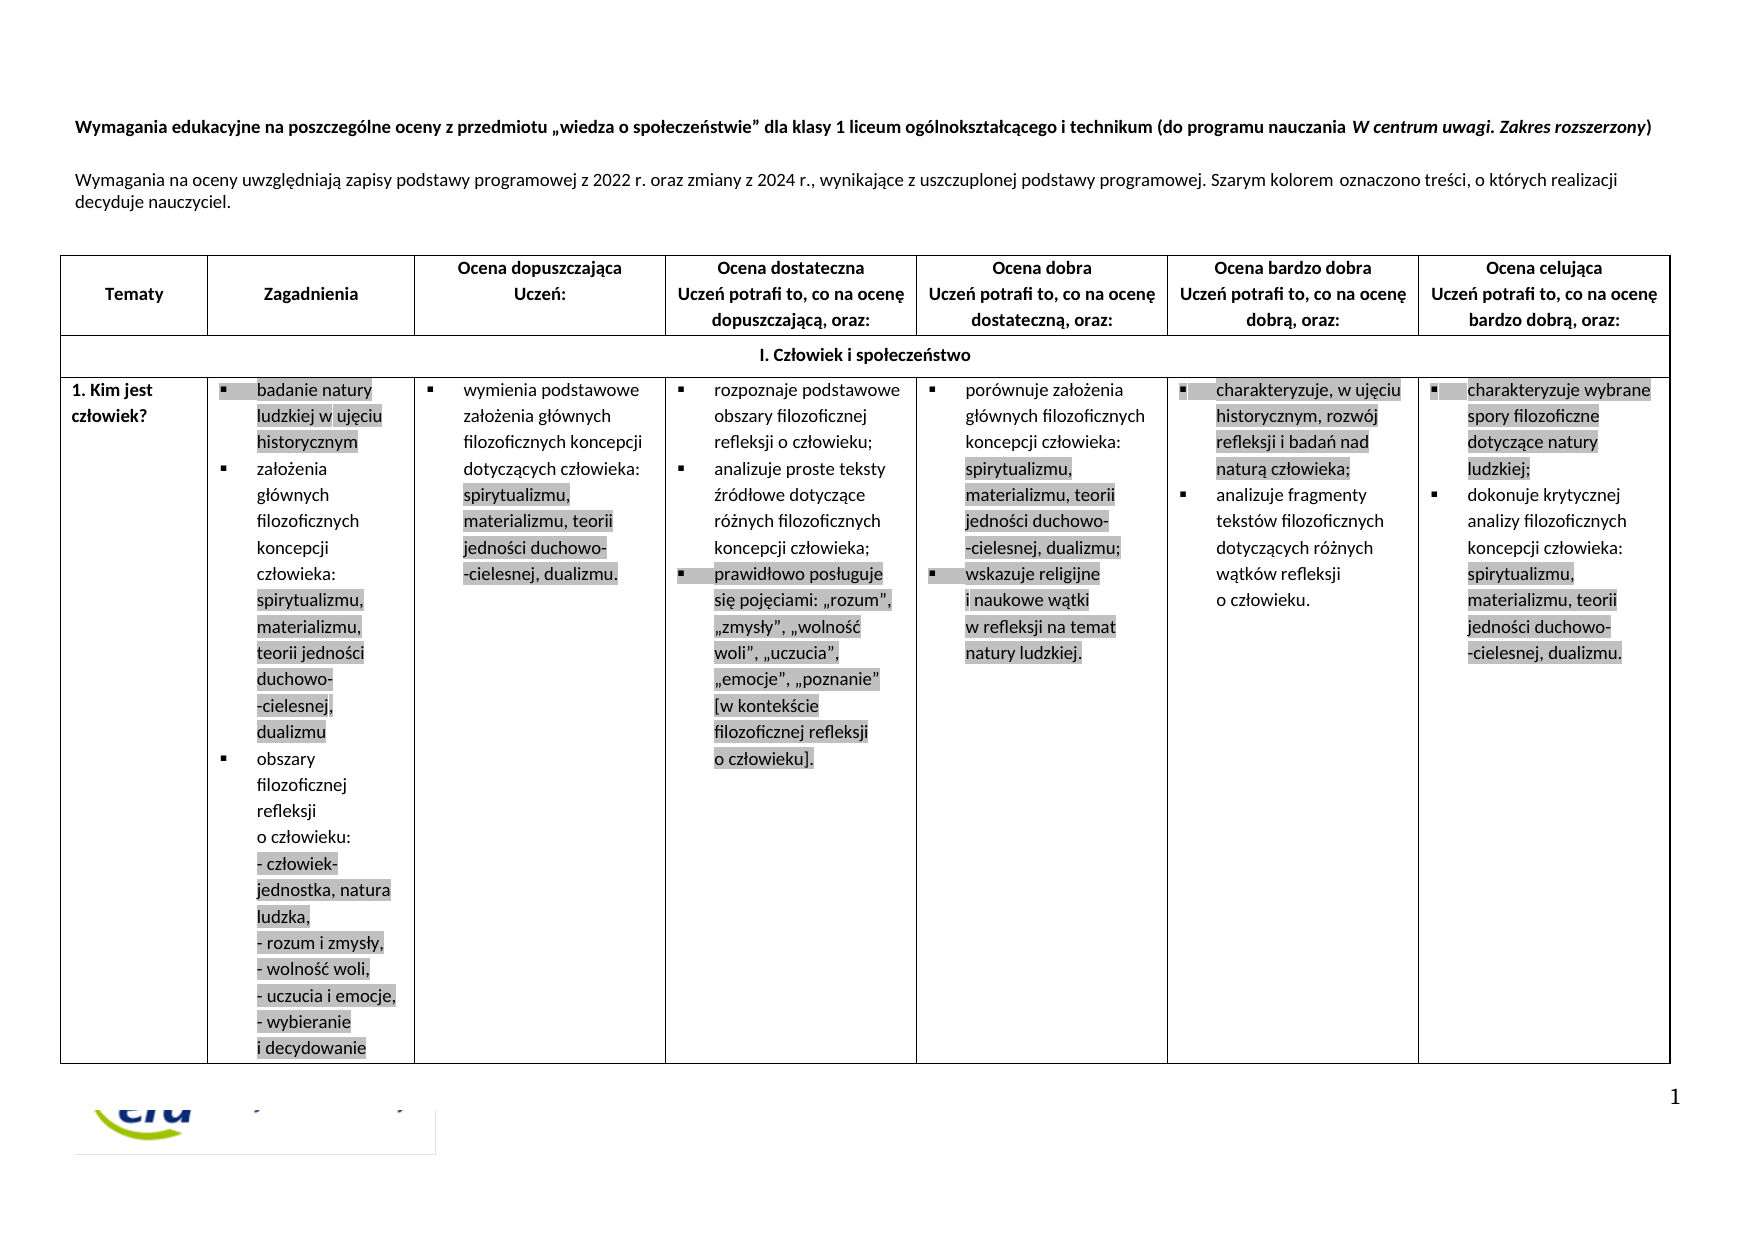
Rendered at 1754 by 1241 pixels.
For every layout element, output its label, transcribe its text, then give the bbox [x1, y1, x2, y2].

table_cell I. Człowiek i społeczeństwo [61, 336, 1669, 377]
table_header Ocena dopuszczająca Uczeń: [415, 256, 665, 335]
text Wymagania na oceny uwzględniają zapisy podstawy programowej z 2022 r. oraz zmiany z 2024 r., wynikające z uszczuplonej podstawy programowej. Szarym kolorem oznaczono treści, o których realizacji decyduje nauczyciel. [75, 168, 1679, 213]
table_cell 1. Kim jest człowiek? [61, 378, 207, 1063]
table_header Tematy [61, 256, 207, 335]
table_header Ocena dostateczna Uczeń potrafi to, co na ocenę dopuszczającą, oraz: [666, 256, 916, 335]
table_header Ocena bardzo dobra Uczeń potrafi to, co na ocenę dobrą, oraz: [1168, 256, 1418, 335]
list Wymagania edukacyjne na poszczególne oceny z przedmiotu „wiedza o społeczeństwie” dla klasy 1 liceum ogólnokształcącego i technikum (do programu nauczania W centrum uwagi. Zakres rozszerzony) [75, 115, 1679, 138]
table_header Ocena celująca Uczeń potrafi to, co na ocenę bardzo dobrą, oraz: [1419, 256, 1669, 335]
table_header Zagadnienia [208, 256, 414, 335]
picture [75, 1110, 437, 1156]
table_header Ocena dobra Uczeń potrafi to, co na ocenę dostateczną, oraz: [917, 256, 1167, 335]
